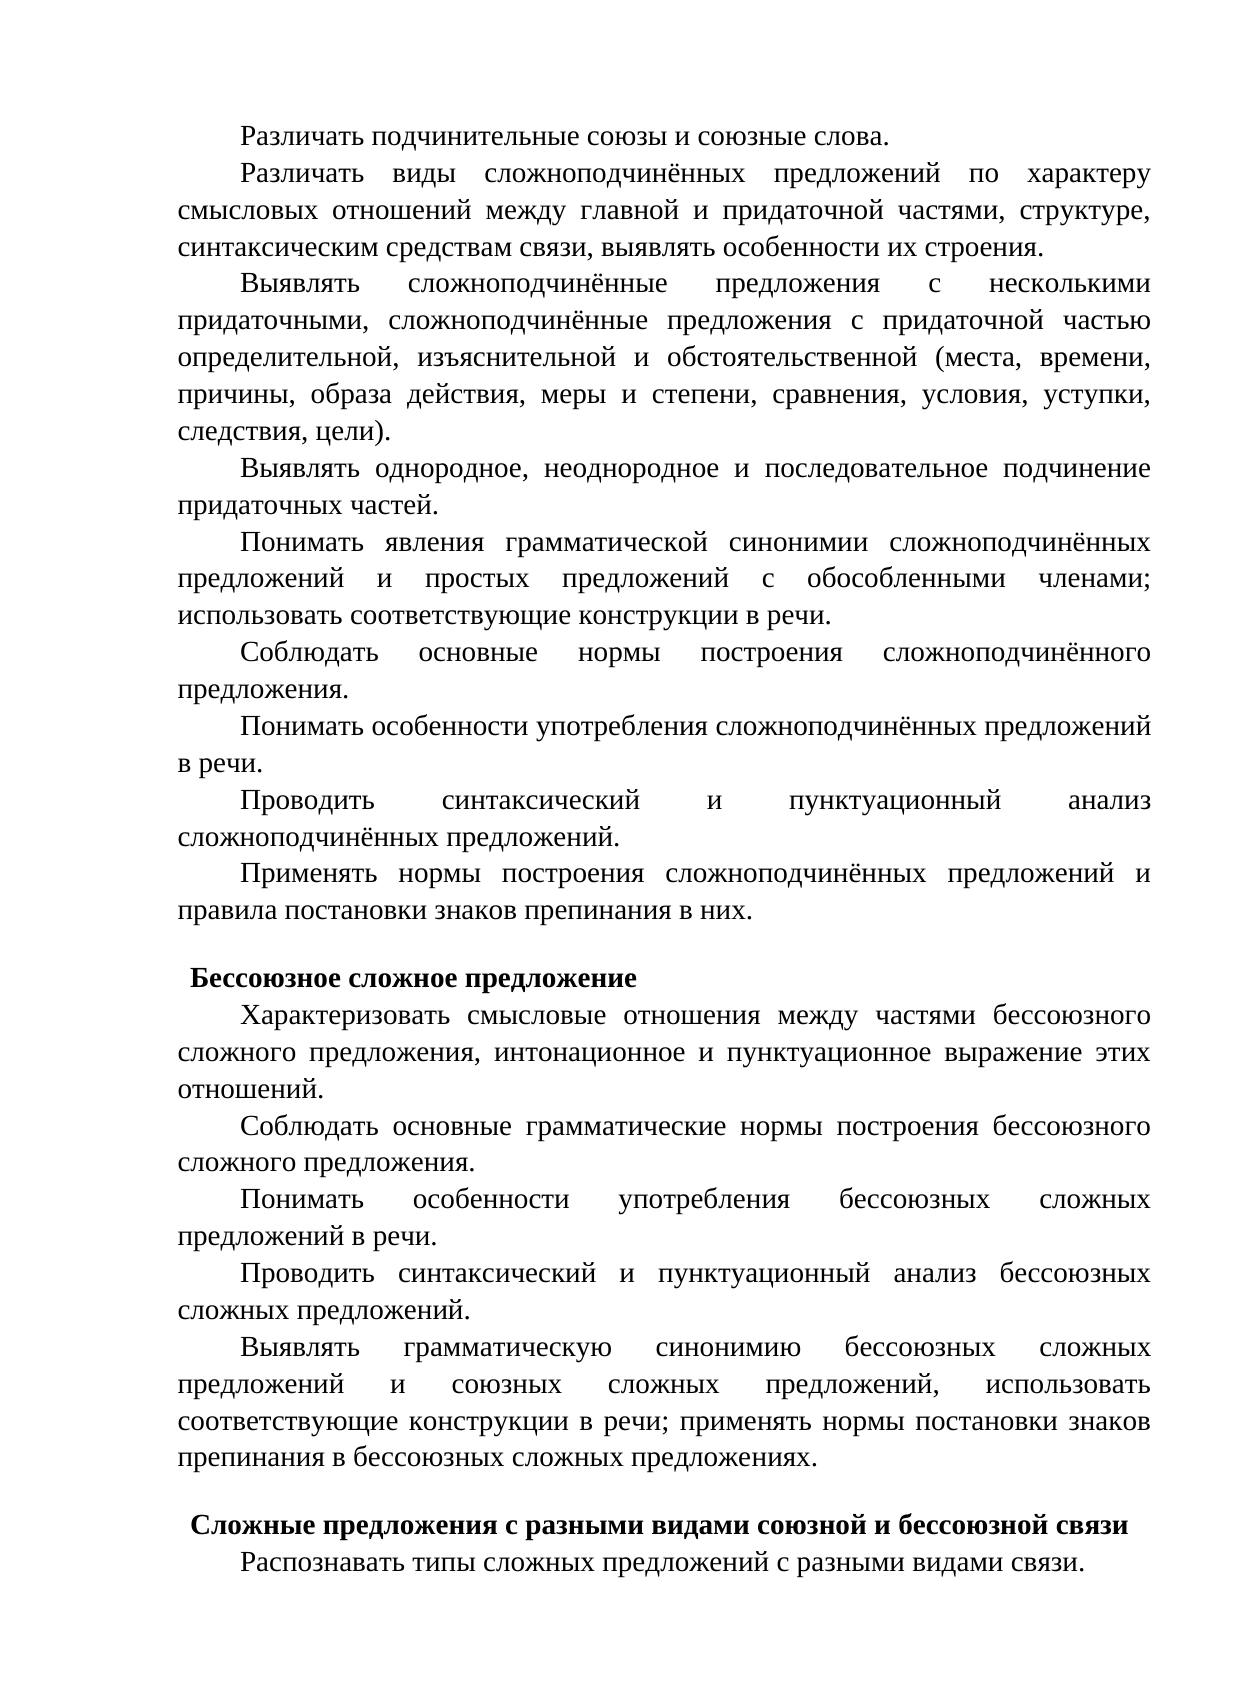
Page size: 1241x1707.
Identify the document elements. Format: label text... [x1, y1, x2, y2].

text Выявлять грамматическую синонимию бессоюзных сложных предложений и союзных сложных предложений, использовать соответствующие конструкции в речи; применять нормы постановки знаков препинания в бессоюзных сложных предложе­ниях. [177, 1329, 1152, 1473]
text Понимать особенности употребления сложноподчинённых предложений в речи. [177, 708, 1152, 778]
text Различать виды сложноподчинённых предложений по характеру смысловых отношений между главной и придаточной частями, структуре, синтаксическим средствам связи, выявлять особенности их строения. [177, 155, 1152, 262]
text Распознавать типы сложных предложений с разными видами связи. [177, 1544, 1152, 1577]
text Выявлять сложноподчинённые предложения с несколькими придаточными, сложноподчинённые предложения с придаточной частью определительной, изъяснительной и обстоятельственной (места, времени, причины, образа действия, меры и степени, сравнения, условия, уступки, следствия, цели). [177, 266, 1152, 447]
text Проводить синтаксический и пунктуационный анализ бессоюзных сложных предложений. [177, 1255, 1152, 1326]
text Характеризовать смысловые отношения между частями бессоюзного сложного предложения, интонационное и пунктуационное выражение этих отношений. [177, 997, 1152, 1104]
text Различать подчинительные союзы и союзные слова. [177, 118, 1152, 152]
text Понимать особенности употребления бессоюзных сложных предложений в речи. [177, 1181, 1152, 1252]
text Применять нормы построения сложноподчинённых предложений и правила постановки знаков препинания в них. [177, 856, 1152, 926]
text Понимать явления грамматической синонимии сложноподчинённых предложений и простых предложений с обособленными членами; использовать соответствующие конструкции в речи. [177, 524, 1152, 631]
text Выявлять однородное, неоднородное и последовательное подчинение придаточных частей. [177, 450, 1152, 520]
text Соблюдать основные грамматические нормы построения бессоюзного сложного предложения. [177, 1108, 1152, 1178]
text Проводить синтаксический и пунктуационный анализ сложноподчинённых предложений. [177, 782, 1152, 852]
text Сложные предложения с разными видами союзной и бессоюзной связи [190, 1507, 1152, 1541]
text Бессоюзное сложное предложение [190, 960, 1152, 994]
text Соблюдать основные нормы построения сложноподчинённого предложения. [177, 634, 1152, 705]
